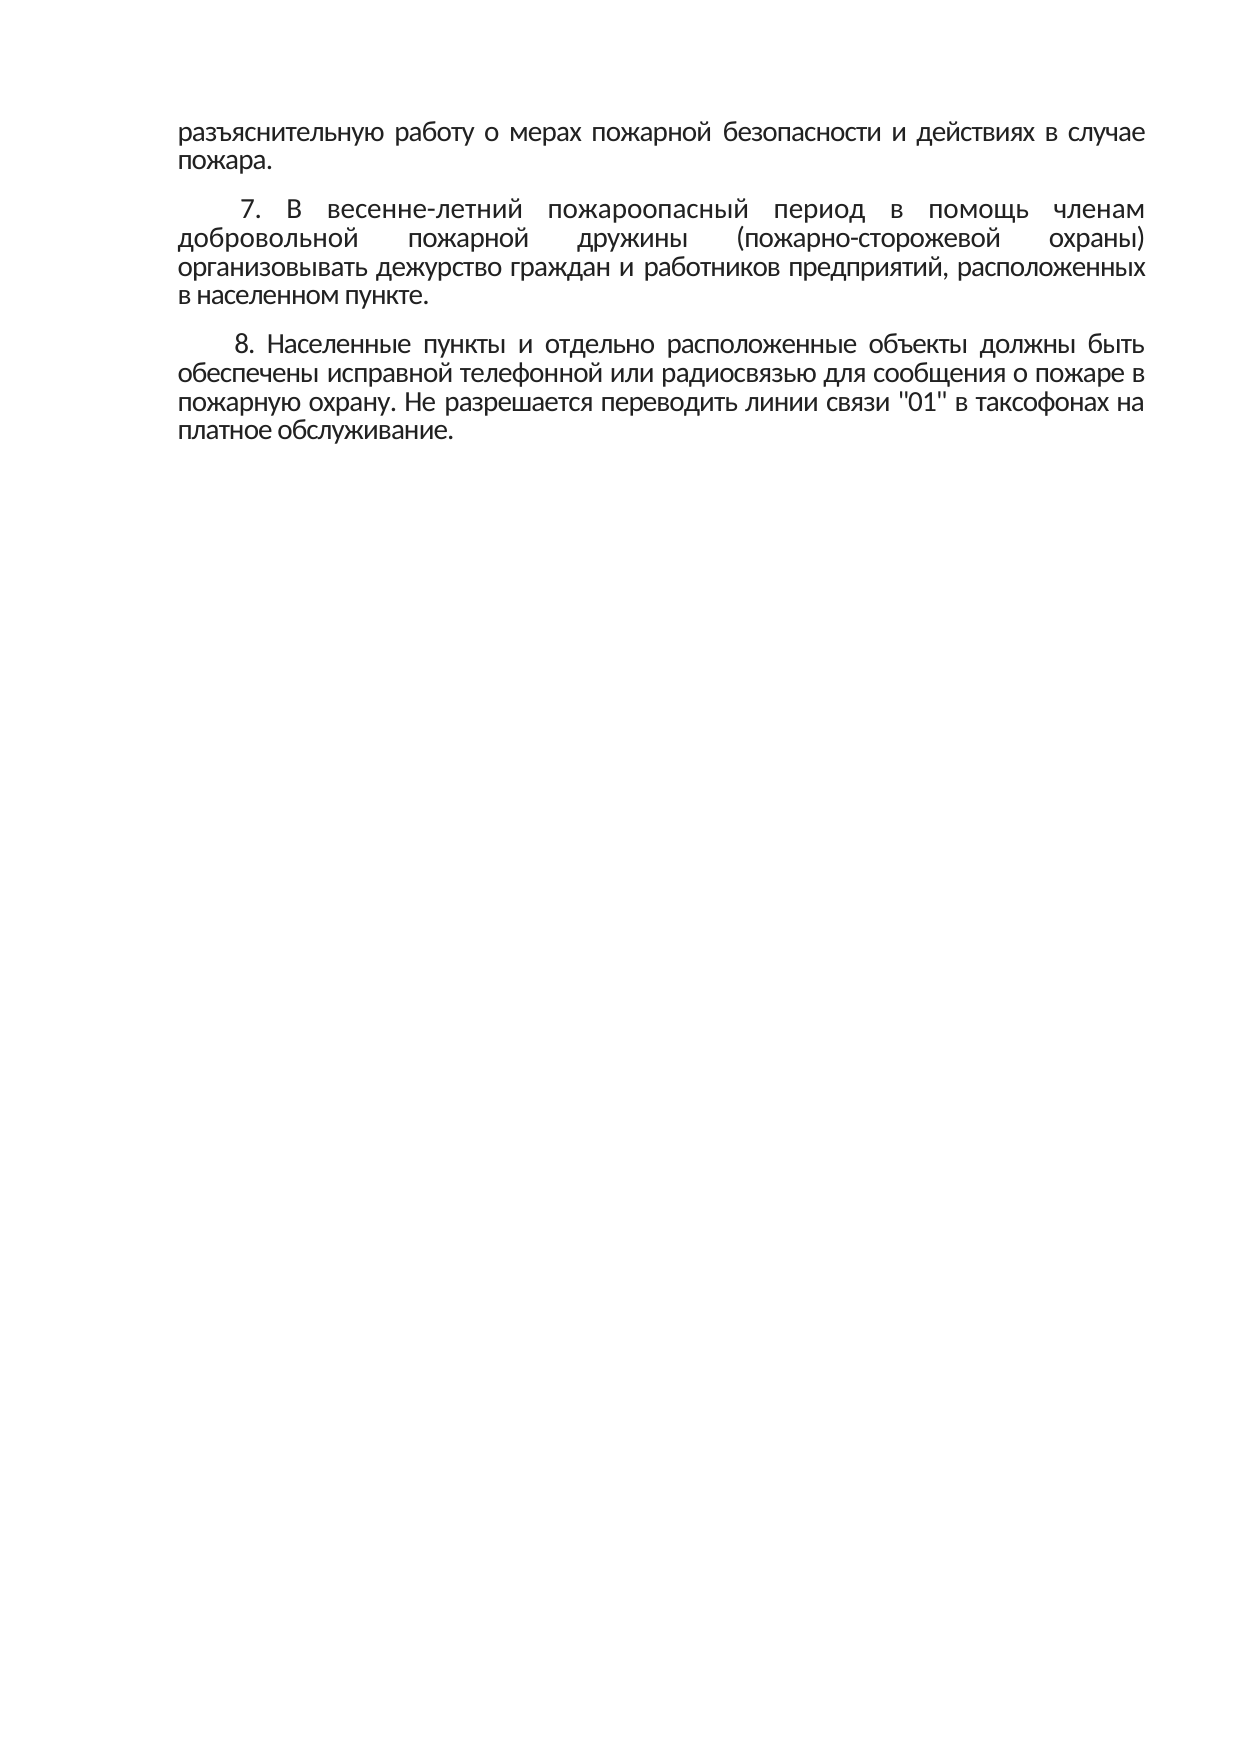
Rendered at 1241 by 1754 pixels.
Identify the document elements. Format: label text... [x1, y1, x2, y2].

text 8. Населенные пункты и отдельно расположенные объекты должны быть обеспечены исправной телефонной или радиосвязью для сообщения о пожаре в пожарную охрану. Не разрешается переводить линии связи "01" в таксофонах на платное обслуживание. [177, 331, 1146, 445]
text 7. В весенне-летний пожароопасный период в помощь членам добровольной пожарной дружины (пожарно-сторожевой охраны) организовывать дежурство граждан и работников предприятий, расположенных в населенном пункте. [177, 196, 1146, 310]
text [177, 118, 1146, 175]
